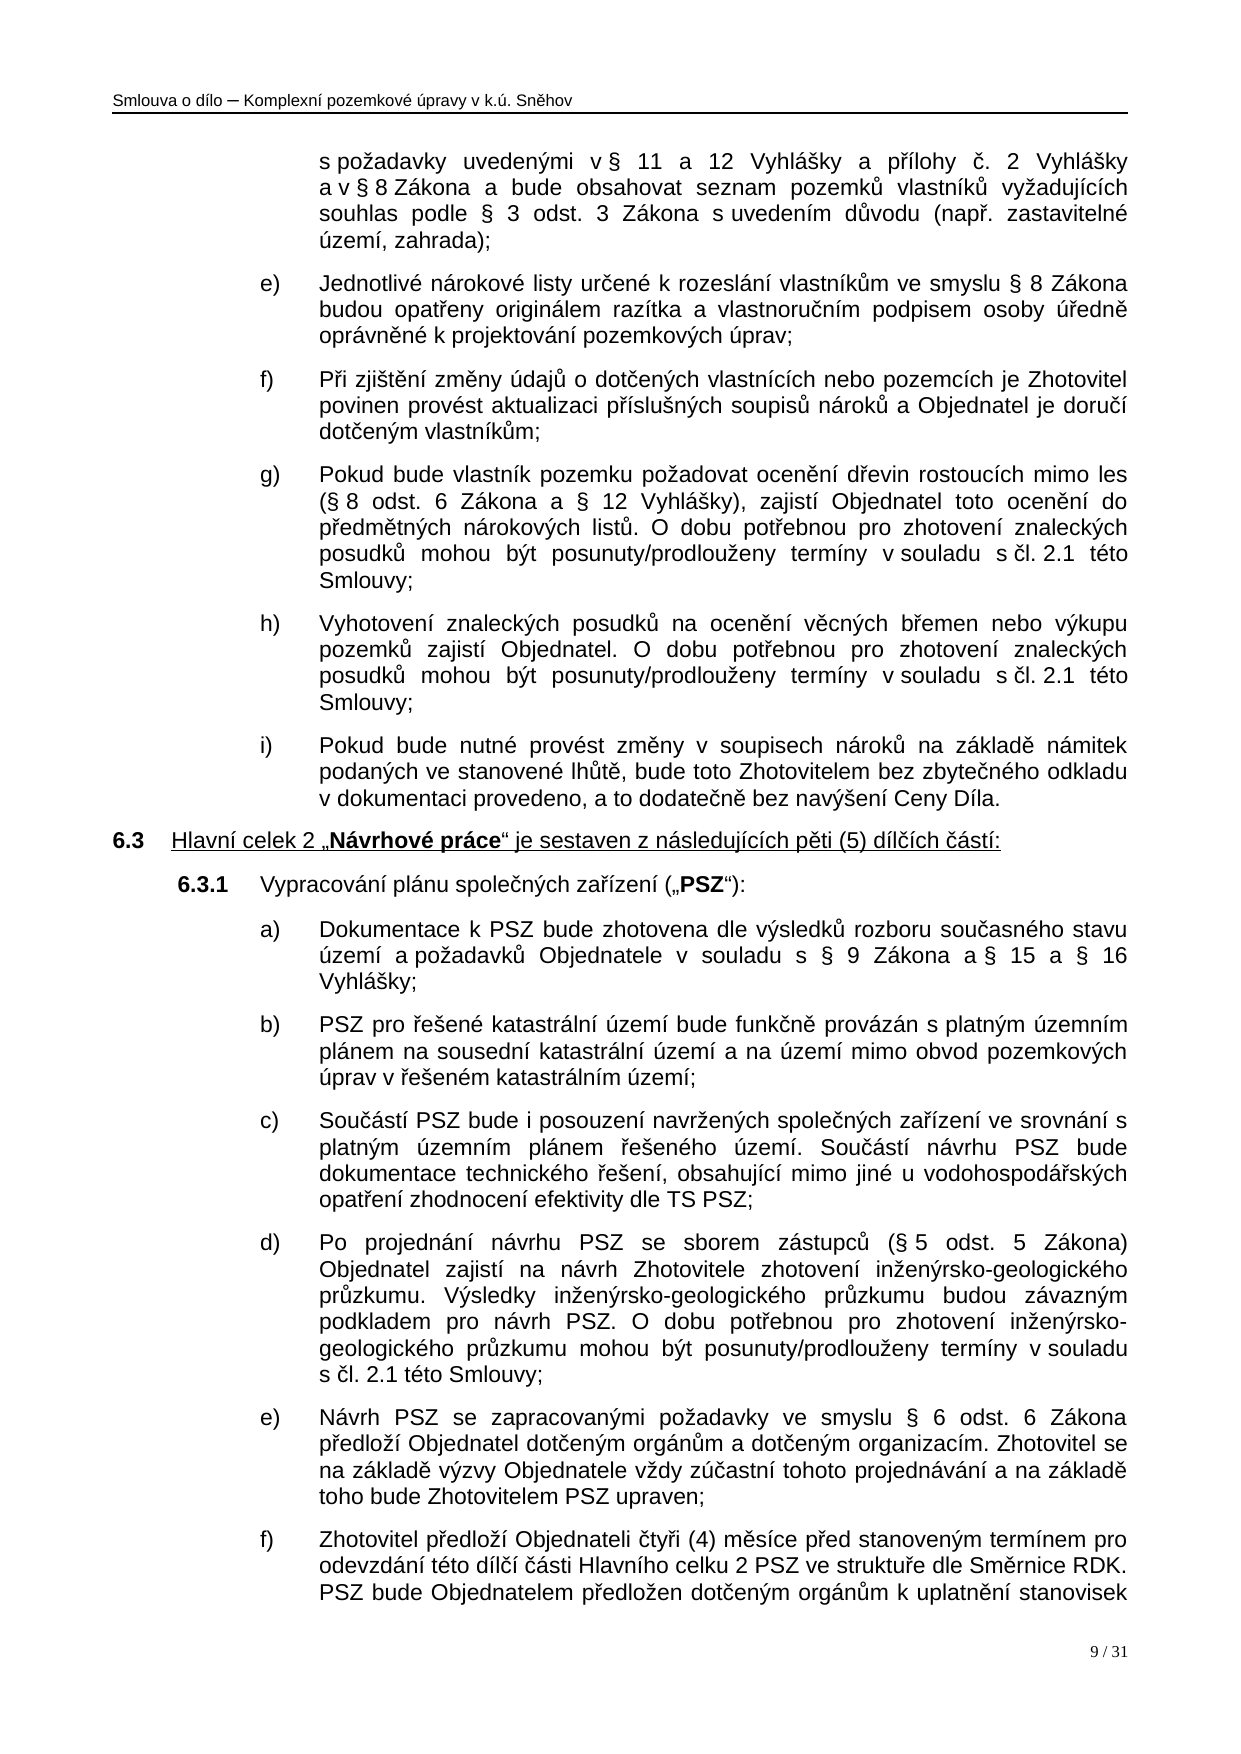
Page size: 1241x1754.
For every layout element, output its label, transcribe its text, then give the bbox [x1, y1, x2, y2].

list Při zjištění změny údajů o dotčených vlastnících nebo pozemcích je Zhotovitel povinen provést aktualizaci příslušných soupisů nároků a Objednatel je doručí dotčeným vlastníkům; [260, 366, 1128, 444]
text Vypracování plánu společných zařízení („PSZ“): [177, 871, 1128, 897]
list Dokumentace k PSZ bude zhotovena dle výsledků rozboru současného stavu území a požadavků Objednatele v souladu s § 9 Zákona a § 15 a § 16 Vyhlášky; [260, 916, 1128, 995]
list Návrh PSZ se zapracovanými požadavky ve smyslu § 6 odst. 6 Zákona předloží Objednatel dotčeným orgánům a dotčeným organizacím. Zhotovitel se na základě výzvy Objednatele vždy zúčastní tohoto projednávání a na základě toho bude Zhotovitelem PSZ upraven; [260, 1404, 1128, 1509]
text Hlavní celek 2 „Návrhové práce“ je sestaven z následujících pěti (5) dílčích částí: [112, 827, 1128, 854]
list Součástí PSZ bude i posouzení navržených společných zařízení ve srovnání s platným územním plánem řešeného území. Součástí návrhu PSZ bude dokumentace technického řešení, obsahující mimo jiné u vodohospodářských opatření zhodnocení efektivity dle TS PSZ; [260, 1107, 1128, 1212]
list PSZ pro řešené katastrální území bude funkčně provázán s platným územním plánem na sousední katastrální území a na území mimo obvod pozemkových úprav v řešeném katastrálním území; [260, 1011, 1128, 1090]
list Jednotlivé nárokové listy určené k rozeslání vlastníkům ve smyslu § 8 Zákona budou opatřeny originálem razítka a vlastnoručním podpisem osoby úředně oprávněné k projektování pozemkových úprav; [260, 270, 1128, 349]
list Pokud bude nutné provést změny v soupisech nároků na základě námitek podaných ve stanovené lhůtě, bude toto Zhotovitelem bez zbytečného odkladu v dokumentaci provedeno, a to dodatečně bez navýšení Ceny Díla. [260, 732, 1128, 811]
list Vyhotovení znaleckých posudků na ocenění věcných břemen nebo výkupu pozemků zajistí Objednatel. O dobu potřebnou pro zhotovení znaleckých posudků mohou být posunuty/prodlouženy termíny v souladu s čl. 2.1 této Smlouvy; [260, 610, 1128, 715]
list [260, 148, 1128, 253]
list Pokud bude vlastník pozemku požadovat ocenění dřevin rostoucích mimo les (§ 8 odst. 6 Zákona a § 12 Vyhlášky), zajistí Objednatel toto ocenění do předmětných nárokových listů. O dobu potřebnou pro zhotovení znaleckých posudků mohou být posunuty/prodlouženy termíny v souladu s čl. 2.1 této Smlouvy; [260, 461, 1128, 593]
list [260, 1526, 1128, 1605]
list Po projednání návrhu PSZ se sborem zástupců (§ 5 odst. 5 Zákona) Objednatel zajistí na návrh Zhotovitele zhotovení inženýrsko-geologického průzkumu. Výsledky inženýrsko-geologického průzkumu budou závazným podkladem pro návrh PSZ. O dobu potřebnou pro zhotovení inženýrsko-geologického průzkumu mohou být posunuty/prodlouženy termíny v souladu s čl. 2.1 této Smlouvy; [260, 1229, 1128, 1387]
